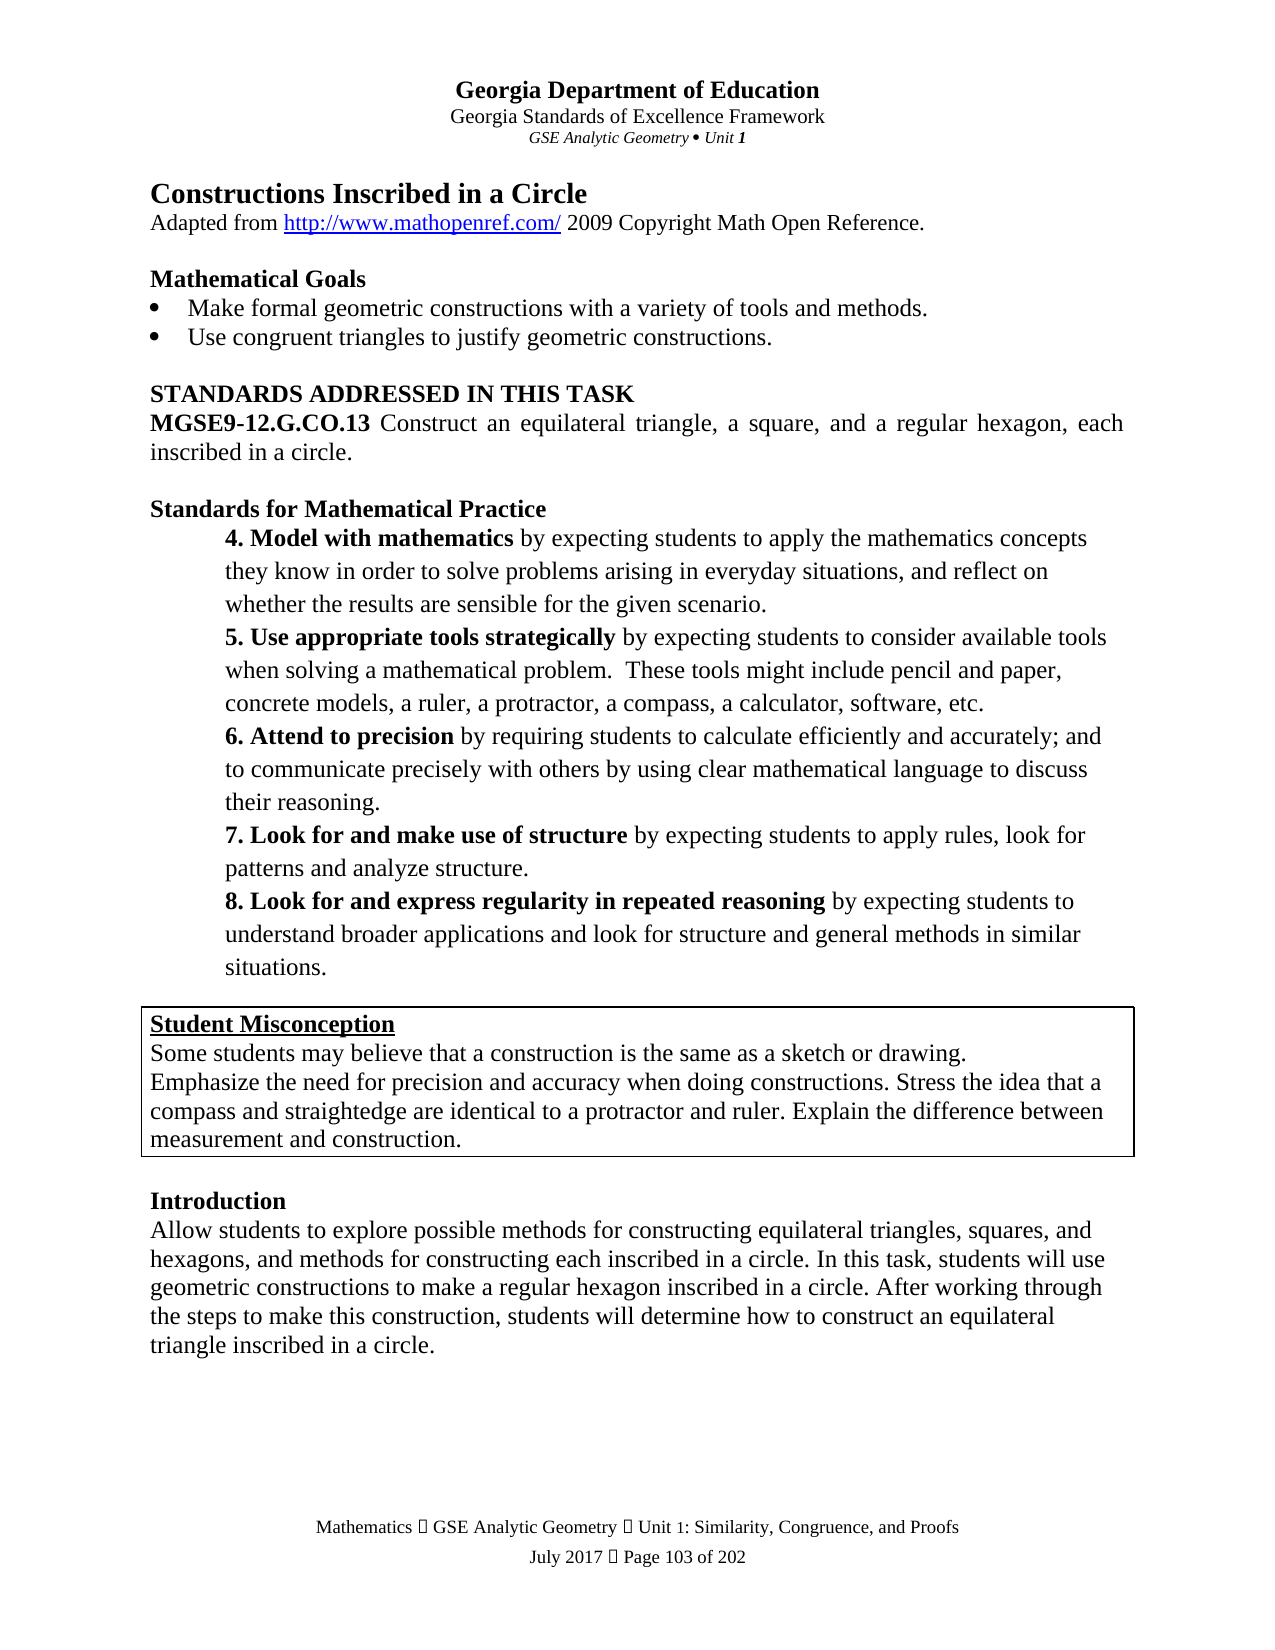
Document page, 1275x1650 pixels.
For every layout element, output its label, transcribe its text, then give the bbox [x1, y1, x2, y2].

list Make formal geometric constructions with a variety of tools and methods. [150, 293, 1125, 322]
subtitle Constructions Inscribed in a Circle [150, 176, 1125, 209]
text STANDARDS ADDRESSED IN THIS TASK [150, 379, 1125, 408]
text Mathematical Goals [150, 264, 1125, 293]
text Adapted from http://www.mathopenref.com/ 2009 Copyright Math Open Reference. [150, 209, 1125, 236]
text MGSE9-12.G.CO.13 Construct an equilateral triangle, a square, and a regular hexagon, each inscribed in a circle. [150, 408, 1125, 466]
text Standards for Mathematical Practice [150, 494, 1125, 523]
text 6. Attend to precision by requiring students to calculate efficiently and accurately; and to communicate precisely with others by using clear mathematical language to discuss their reasoning. [187, 721, 1125, 816]
text 4. Model with mathematics by expecting students to apply the mathematics concepts they know in order to solve problems arising in everyday situations, and reflect on whether the results are sensible for the given scenario. [187, 523, 1125, 618]
text Introduction [150, 1186, 1125, 1215]
text 7. Look for and make use of structure by expecting students to apply rules, look for patterns and analyze structure. [187, 820, 1125, 882]
text 8. Look for and express regularity in repeated reasoning by expecting students to understand broader applications and look for structure and general methods in similar situations. [187, 886, 1125, 981]
list Use congruent triangles to justify geometric constructions. [150, 322, 1125, 351]
text 5. Use appropriate tools strategically by expecting students to consider available tools when solving a mathematical problem. These tools might include pencil and paper, concrete models, a ruler, a protractor, a compass, a calculator, software, etc. [187, 622, 1125, 717]
text Student Misconception [142, 1008, 1133, 1038]
text Emphasize the need for precision and accuracy when doing constructions. Stress the idea that a compass and straightedge are identical to a protractor and ruler. Explain the difference between measurement and construction. [142, 1064, 1133, 1156]
text Allow students to explore possible methods for constructing equilateral triangles, squares, and hexagons, and methods for constructing each inscribed in a circle. In this task, students will use geometric constructions to make a regular hexagon inscribed in a circle. After working through the steps to make this construction, students will determine how to construct an equilateral triangle inscribed in a circle. [150, 1215, 1125, 1359]
text Some students may believe that a construction is the same as a sketch or drawing. [150, 1038, 1125, 1064]
